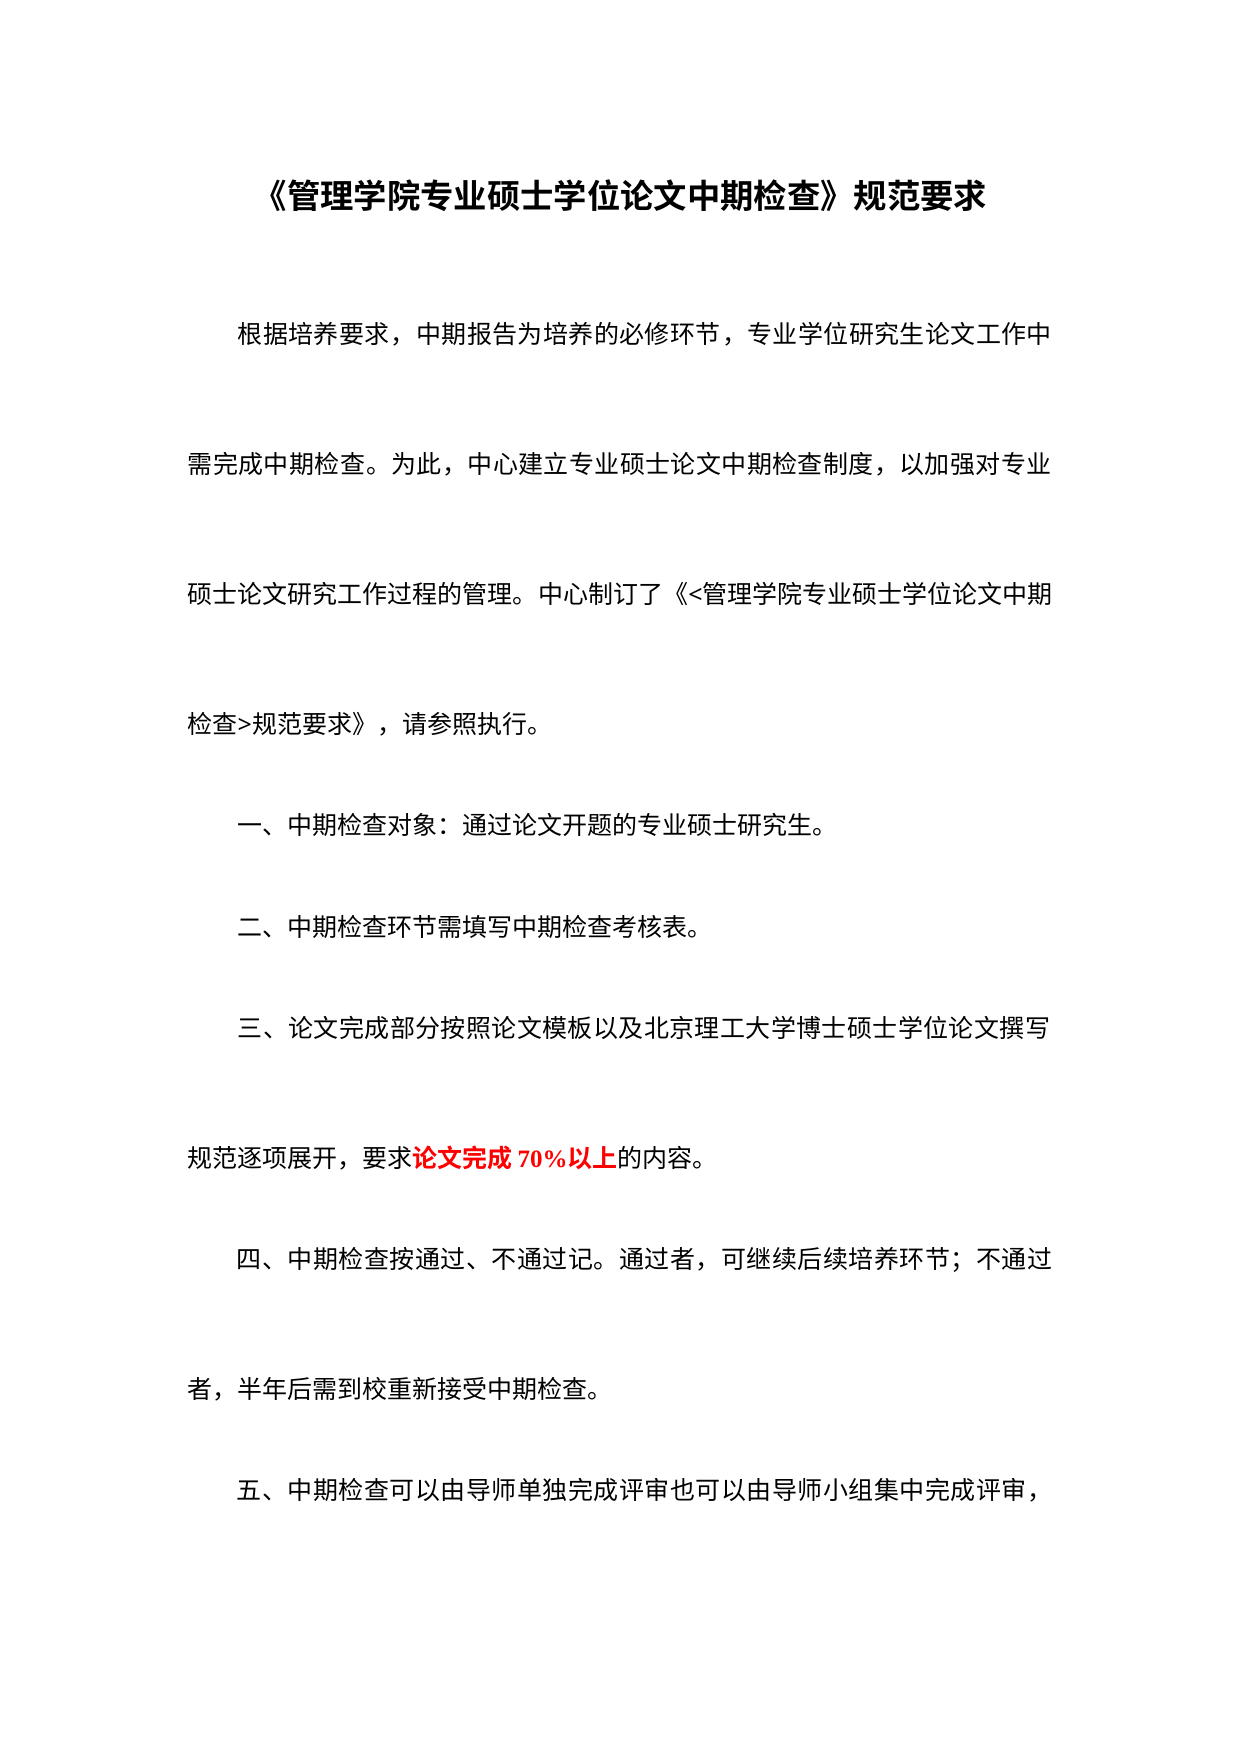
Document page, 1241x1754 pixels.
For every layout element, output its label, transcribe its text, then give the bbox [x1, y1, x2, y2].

text 二、中期检查环节需填写中期检查考核表。 [187, 893, 1053, 958]
text 三、论文完成部分按照论文模板以及北京理工大学博士硕士学位论文撰写规范逐项展开，要求论文完成70%以上的内容。 [187, 994, 1053, 1189]
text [187, 1456, 1053, 1521]
text 四、中期检查按通过、不通过记。通过者，可继续后续培养环节；不通过者，半年后需到校重新接受中期检查。 [187, 1225, 1053, 1420]
text 《管理学院专业硕士学位论文中期检查》规范要求 [187, 162, 1053, 227]
text 根据培养要求，中期报告为培养的必修环节，专业学位研究生论文工作中需完成中期检查。为此，中心建立专业硕士论文中期检查制度，以加强对专业硕士论文研究工作过程的管理。中心制订了《<管理学院专业硕士学位论文中期检查>规范要求》，请参照执行。 [187, 300, 1053, 755]
text 一、中期检查对象：通过论文开题的专业硕士研究生。 [187, 791, 1053, 856]
